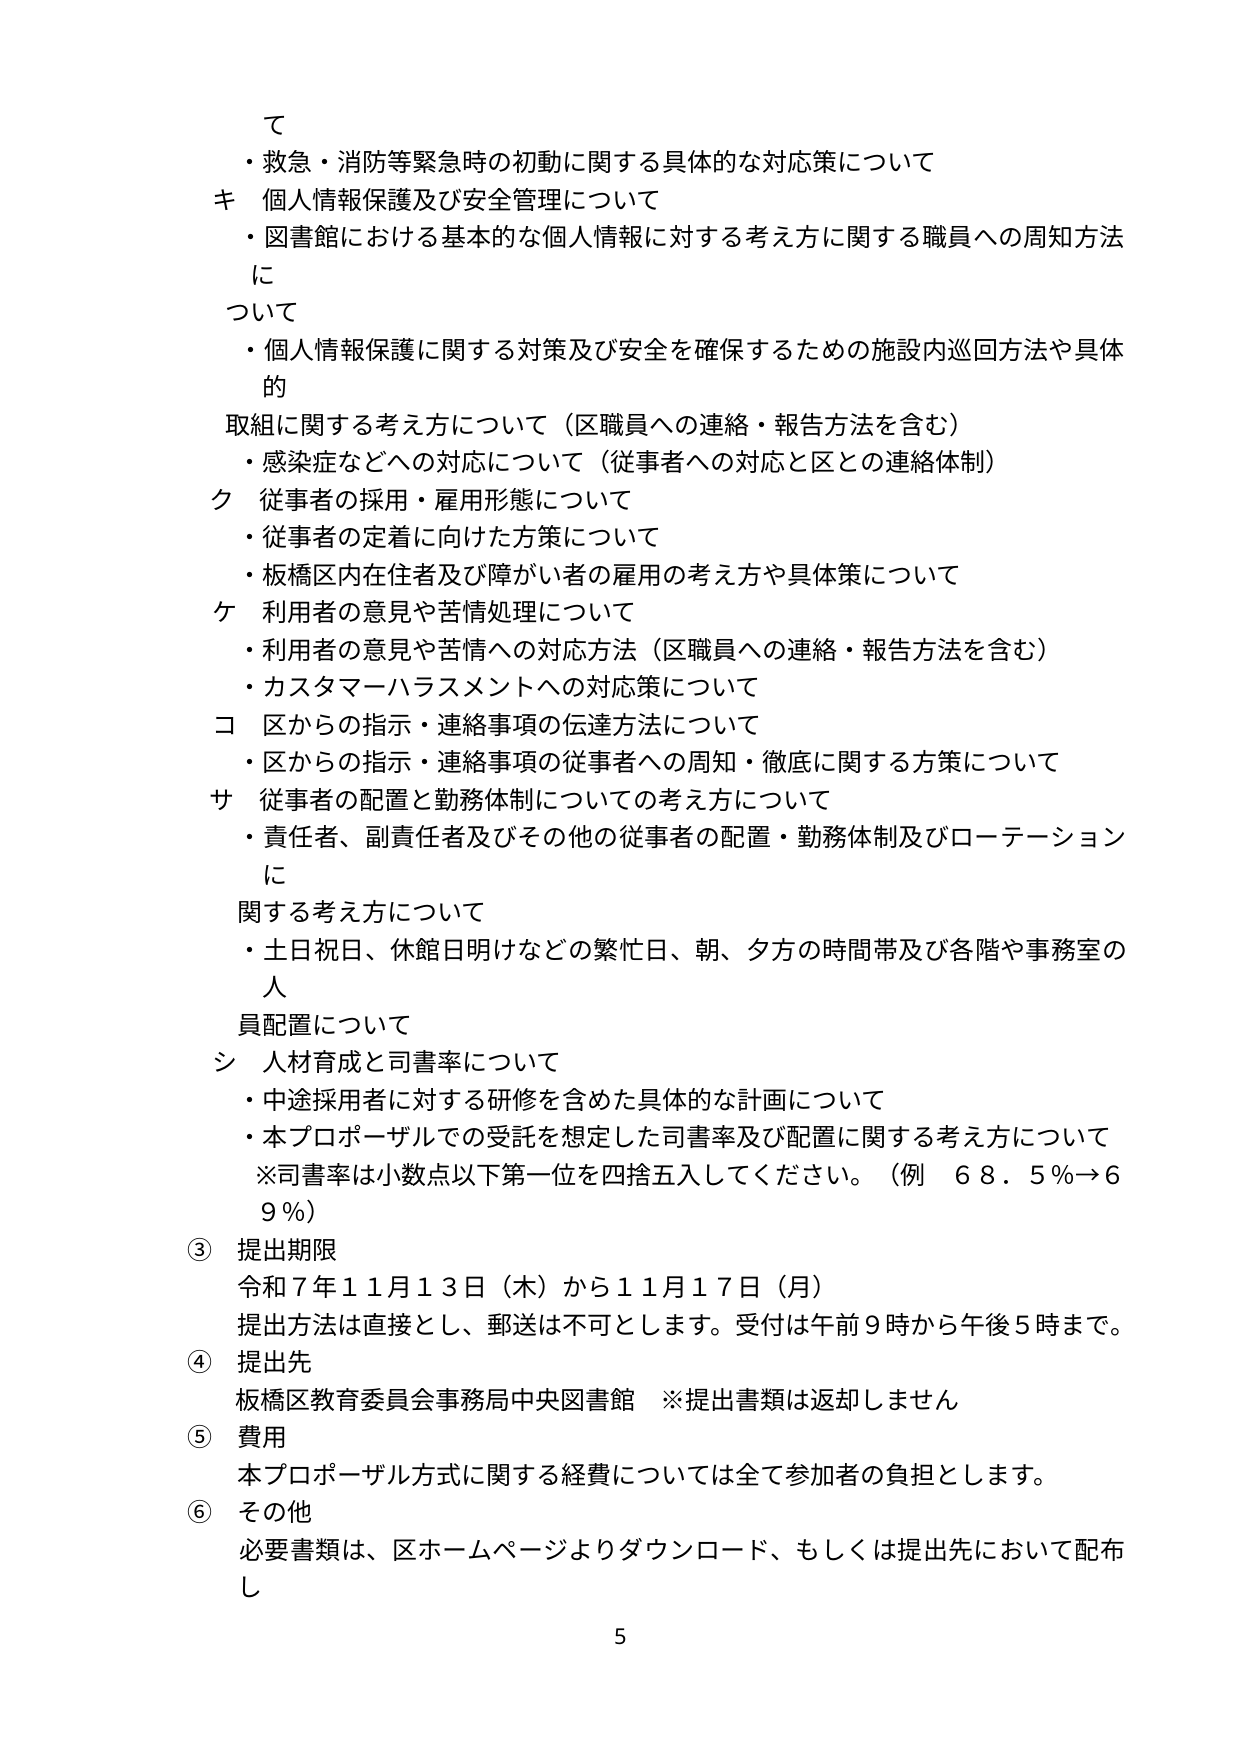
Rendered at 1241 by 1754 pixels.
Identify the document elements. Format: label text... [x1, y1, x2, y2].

text ・本プロポーザルでの受託を想定した司書率及び配置に関する考え方について [112, 1117, 1161, 1155]
text 関する考え方について [112, 892, 1128, 930]
text ④ 提出先 [112, 1342, 1128, 1380]
text ・個人情報保護に関する対策及び安全を確保するための施設内巡回方法や具体的 [112, 330, 1128, 405]
text ・従事者の定着に向けた方策について [112, 517, 1128, 555]
text ⑤ 費用 [112, 1417, 1128, 1455]
text ③ 提出期限 [112, 1230, 1128, 1267]
text ケ 利用者の意見や苦情処理について [112, 592, 1128, 630]
text キ 個人情報保護及び安全管理について [112, 180, 1128, 217]
text ・責任者、副責任者及びその他の従事者の配置・勤務体制及びローテーションに [238, 817, 1128, 892]
text 板橋区教育委員会事務局中央図書館 ※提出書類は返却しません [110, 1380, 1128, 1417]
text 令和７年１１月１３日（木）から１１月１７日（月） [112, 1267, 1128, 1305]
text ・感染症などへの対応について（従事者への対応と区との連絡体制） [112, 442, 1128, 480]
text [112, 105, 1128, 142]
text ・図書館における基本的な個人情報に対する考え方に関する職員への周知方法に [112, 217, 1128, 292]
text シ 人材育成と司書率について [112, 1042, 1128, 1080]
text ・板橋区内在住者及び障がい者の雇用の考え方や具体策について [212, 555, 1128, 592]
text 必要書類は、区ホームページよりダウンロード、もしくは提出先において配布し [112, 1530, 1128, 1605]
text 提出方法は直接とし、郵送は不可とします。受付は午前９時から午後５時まで。 [112, 1305, 1128, 1342]
text 本プロポーザル方式に関する経費については全て参加者の負担とします。 [112, 1455, 1128, 1492]
text ・利用者の意見や苦情への対応方法（区職員への連絡・報告方法を含む） [112, 630, 1128, 667]
text ・中途採用者に対する研修を含めた具体的な計画について [112, 1080, 1128, 1117]
text サ 従事者の配置と勤務体制についての考え方について [209, 780, 1128, 817]
text ・救急・消防等緊急時の初動に関する具体的な対応策について [112, 142, 1128, 180]
text 取組に関する考え方について（区職員への連絡・報告方法を含む） [112, 405, 1128, 442]
text ※司書率は小数点以下第一位を四捨五入してください。（例 ６８．５％→６９％） [256, 1155, 1128, 1230]
text ついて [112, 292, 1128, 330]
text ⑥ その他 [112, 1492, 1128, 1530]
text 員配置について [238, 1005, 1128, 1042]
text ・土日祝日、休館日明けなどの繁忙日、朝、夕方の時間帯及び各階や事務室の人 [238, 930, 1128, 1005]
text コ 区からの指示・連絡事項の伝達方法について [112, 705, 1128, 742]
text ・区からの指示・連絡事項の従事者への周知・徹底に関する方策について [112, 742, 1128, 780]
text ・カスタマーハラスメントへの対応策について [112, 667, 1128, 705]
text ク 従事者の採用・雇用形態について [134, 480, 1128, 517]
